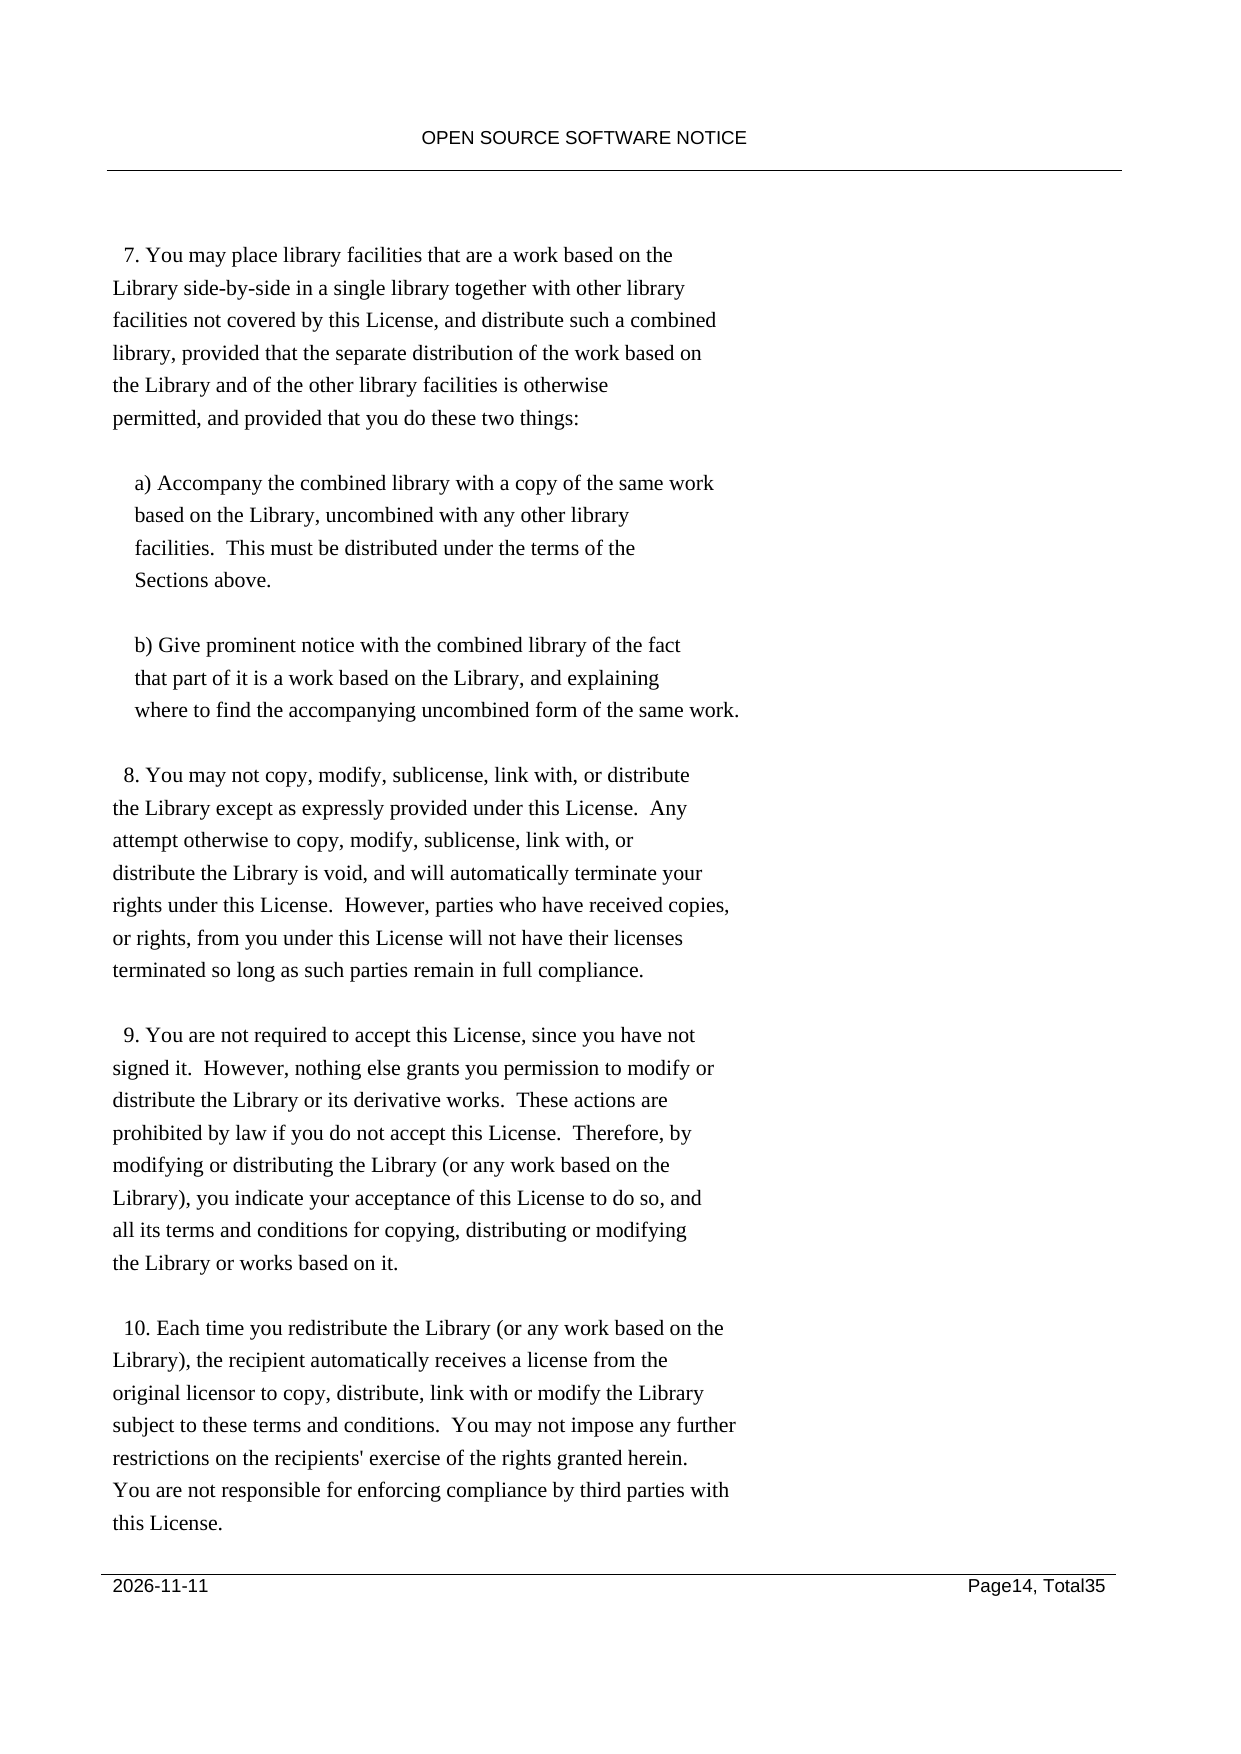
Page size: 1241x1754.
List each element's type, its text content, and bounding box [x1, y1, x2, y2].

text rights under this License. However, parties who have received copies, [112, 889, 1128, 921]
text this License. [112, 1506, 1128, 1539]
text library, provided that the separate distribution of the work based on [112, 336, 1128, 369]
text subject to these terms and conditions. You may not impose any further [112, 1409, 1128, 1441]
text the Library except as expressly provided under this License. Any [112, 791, 1128, 824]
text facilities. This must be distributed under the terms of the [112, 531, 1128, 564]
text all its terms and conditions for copying, distributing or modifying [112, 1214, 1128, 1246]
text a) Accompany the combined library with a copy of the same work [112, 466, 1128, 499]
text attempt otherwise to copy, modify, sublicense, link with, or [112, 824, 1128, 856]
text or rights, from you under this License will not have their licenses [112, 921, 1128, 954]
text signed it. However, nothing else grants you permission to modify or [112, 1051, 1128, 1084]
text permitted, and provided that you do these two things: [112, 401, 1128, 434]
text distribute the Library is void, and will automatically terminate your [112, 856, 1128, 889]
text 9. You are not required to accept this License, since you have not [112, 1019, 1128, 1051]
text the Library or works based on it. [112, 1246, 1128, 1279]
text based on the Library, uncombined with any other library [112, 499, 1128, 531]
text prohibited by law if you do not accept this License. Therefore, by [112, 1116, 1128, 1149]
text 7. You may place library facilities that are a work based on the [112, 239, 1128, 271]
text Sections above. [112, 564, 1128, 596]
text modifying or distributing the Library (or any work based on the [112, 1149, 1128, 1181]
text 8. You may not copy, modify, sublicense, link with, or distribute [112, 759, 1128, 791]
text where to find the accompanying uncombined form of the same work. [112, 694, 1128, 726]
text Library), the recipient automatically receives a license from the [112, 1344, 1128, 1376]
text terminated so long as such parties remain in full compliance. [112, 954, 1128, 986]
text that part of it is a work based on the Library, and explaining [112, 661, 1128, 694]
text You are not responsible for enforcing compliance by third parties with [112, 1474, 1128, 1506]
text b) Give prominent notice with the combined library of the fact [112, 629, 1128, 661]
text distribute the Library or its derivative works. These actions are [112, 1084, 1128, 1116]
text original licensor to copy, distribute, link with or modify the Library [112, 1376, 1128, 1409]
text 10. Each time you redistribute the Library (or any work based on the [112, 1311, 1128, 1344]
text restrictions on the recipients' exercise of the rights granted herein. [112, 1441, 1128, 1474]
text Library side-by-side in a single library together with other library [112, 271, 1128, 304]
text the Library and of the other library facilities is otherwise [112, 369, 1128, 401]
text Library), you indicate your acceptance of this License to do so, and [112, 1181, 1128, 1214]
text facilities not covered by this License, and distribute such a combined [112, 304, 1128, 336]
